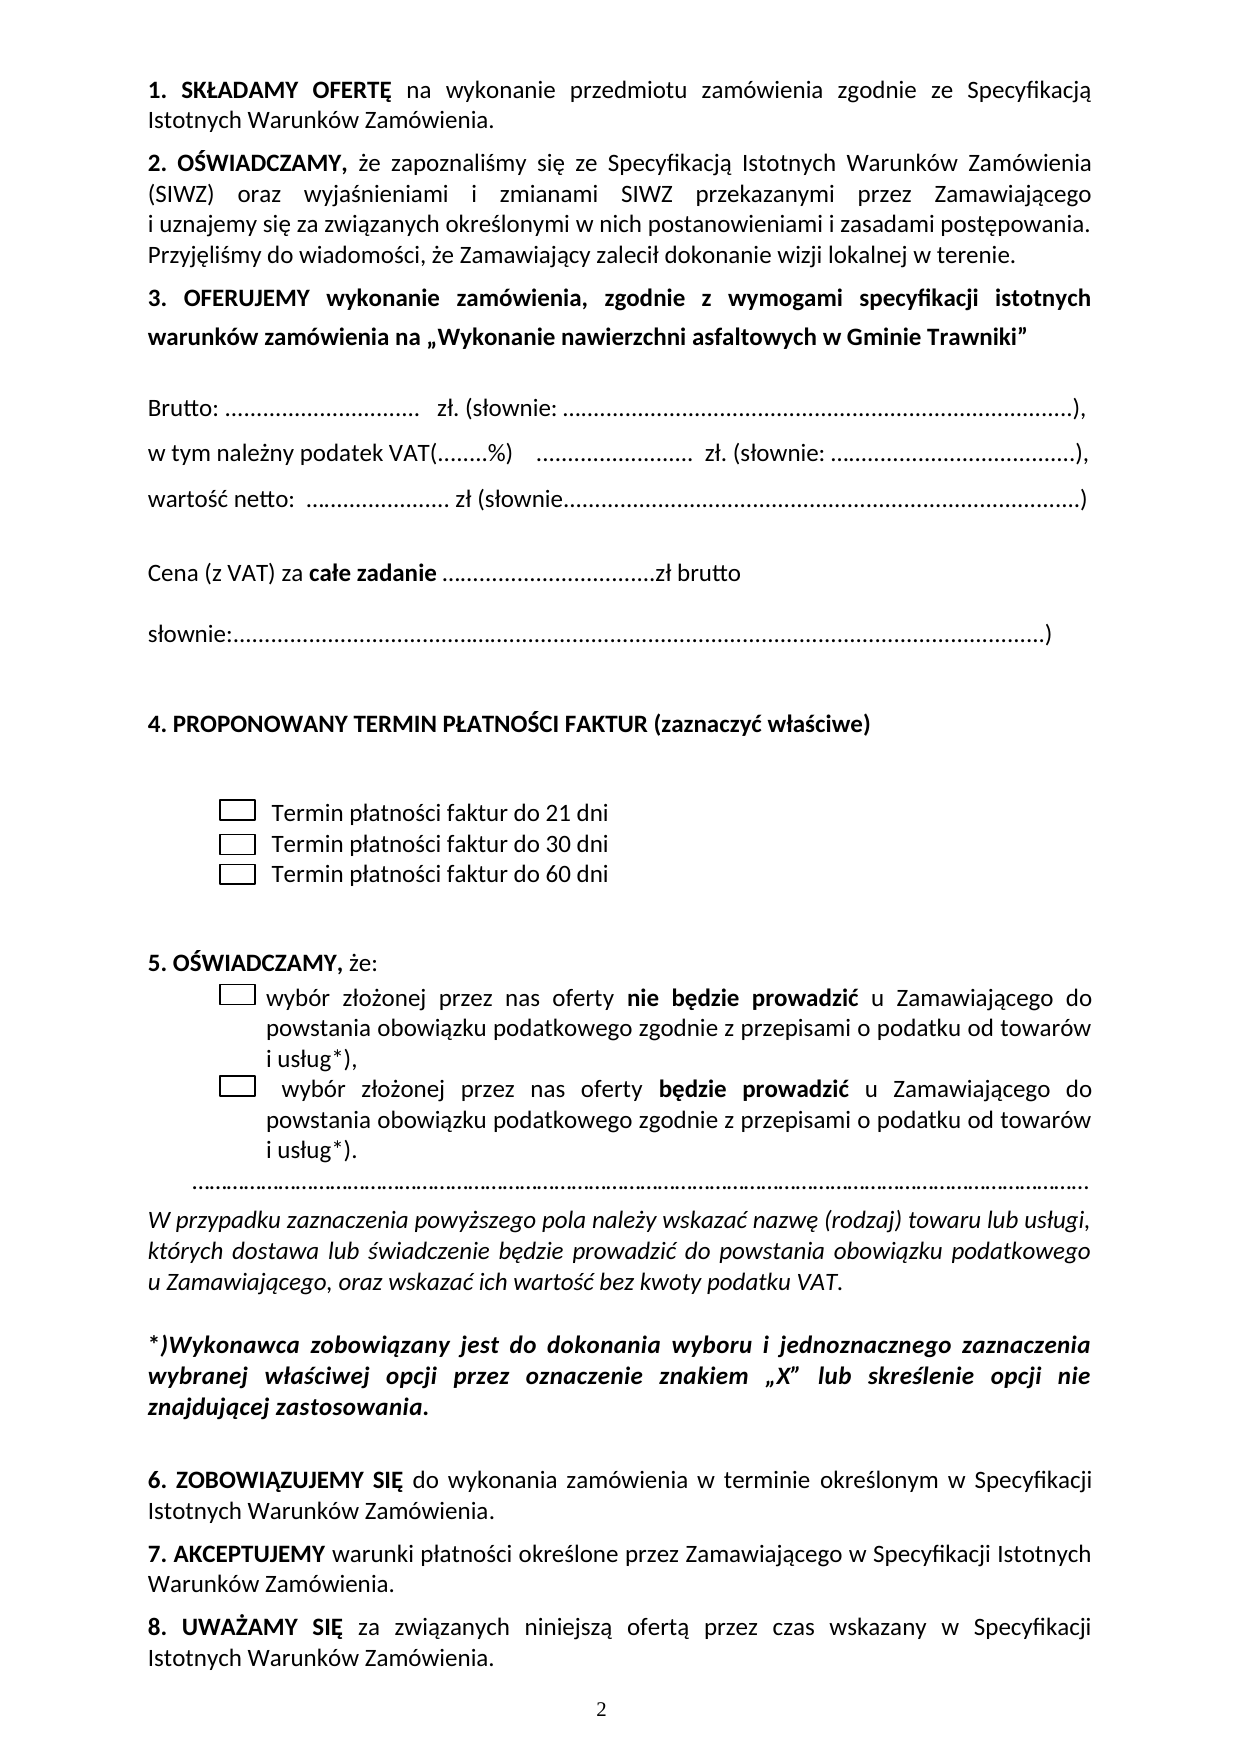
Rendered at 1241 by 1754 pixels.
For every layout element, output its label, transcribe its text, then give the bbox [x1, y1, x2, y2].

text wartość netto: ….................... zł (słownie..................................................................................) [148, 483, 1092, 514]
text 4. PROPONOWANY TERMIN PŁATNOŚCI FAKTUR (zaznaczyć właściwe) [148, 708, 1092, 739]
text Termin płatności faktur do 30 dni [266, 828, 1092, 858]
text wybór złożonej przez nas oferty nie będzie prowadzić u Zamawiającego do powstania obowiązku podatkowego zgodnie z przepisami o podatku od towarów i usług*), [266, 982, 1092, 1073]
text Termin płatności faktur do 60 dni [266, 858, 1092, 889]
text 3. OFERUJEMY wykonanie zamówienia, zgodnie z wymogami specyfikacji istotnych warunków zamówienia na „Wykonanie nawierzchni asfaltowych w Gminie Trawniki” [148, 282, 1092, 352]
text *)Wykonawca zobowiązany jest do dokonania wyboru i jednoznacznego zaznaczenia wybranej właściwej opcji przez oznaczenie znakiem „X” lub skreślenie opcji nie znajdującej zastosowania. [148, 1330, 1092, 1421]
text W przypadku zaznaczenia powyższego pola należy wskazać nazwę (rodzaj) towaru lub usługi, których dostawa lub świadczenie będzie prowadzić do powstania obowiązku podatkowego u Zamawiającego, oraz wskazać ich wartość bez kwoty podatku VAT. [148, 1204, 1092, 1296]
text 2. OŚWIADCZAMY, że zapoznaliśmy się ze Specyfikacją Istotnych Warunków Zamówienia (SIWZ) oraz wyjaśnieniami i zmianami SIWZ przekazanymi przez Zamawiającego i uznajemy się za związanych określonymi w nich postanowieniami i zasadami postępowania. Przyjęliśmy do wiadomości, że Zamawiający zalecił dokonanie wizji lokalnej w terenie. [148, 147, 1092, 269]
text 6. ZOBOWIĄZUJEMY SIĘ do wykonania zamówienia w terminie określonym w Specyfikacji Istotnych Warunków Zamówienia. [148, 1464, 1092, 1525]
text Termin płatności faktur do 21 dni [266, 797, 1092, 828]
text 1. SKŁADAMY OFERTĘ na wykonanie przedmiotu zamówienia zgodnie ze Specyfikacją Istotnych Warunków Zamówienia. [148, 74, 1092, 135]
text Brutto: ............................... zł. (słownie: …..............................................................................), w tym należny podatek VAT(........%) ......................... zł. (słownie: …....................................), [148, 392, 1092, 468]
text 5. OŚWIADCZAMY, że: [148, 947, 1092, 977]
text wybór złożonej przez nas oferty będzie prowadzić u Zamawiającego do powstania obowiązku podatkowego zgodnie z przepisami o podatku od towarów i usług*). [266, 1073, 1092, 1165]
text 7. AKCEPTUJEMY warunki płatności określone przez Zamawiającego w Specyfikacji Istotnych Warunków Zamówienia. [148, 1538, 1092, 1599]
text słownie:......................................…........................................................................................) [148, 619, 1092, 708]
text ………………………………………………………………………………………………………………………………………… [192, 1165, 1092, 1196]
text Cena (z VAT) za całe zadanie …...............................zł brutto [148, 558, 1092, 588]
text 8. UWAŻAMY SIĘ za związanych niniejszą ofertą przez czas wskazany w Specyfikacji Istotnych Warunków Zamówienia. [148, 1611, 1092, 1672]
